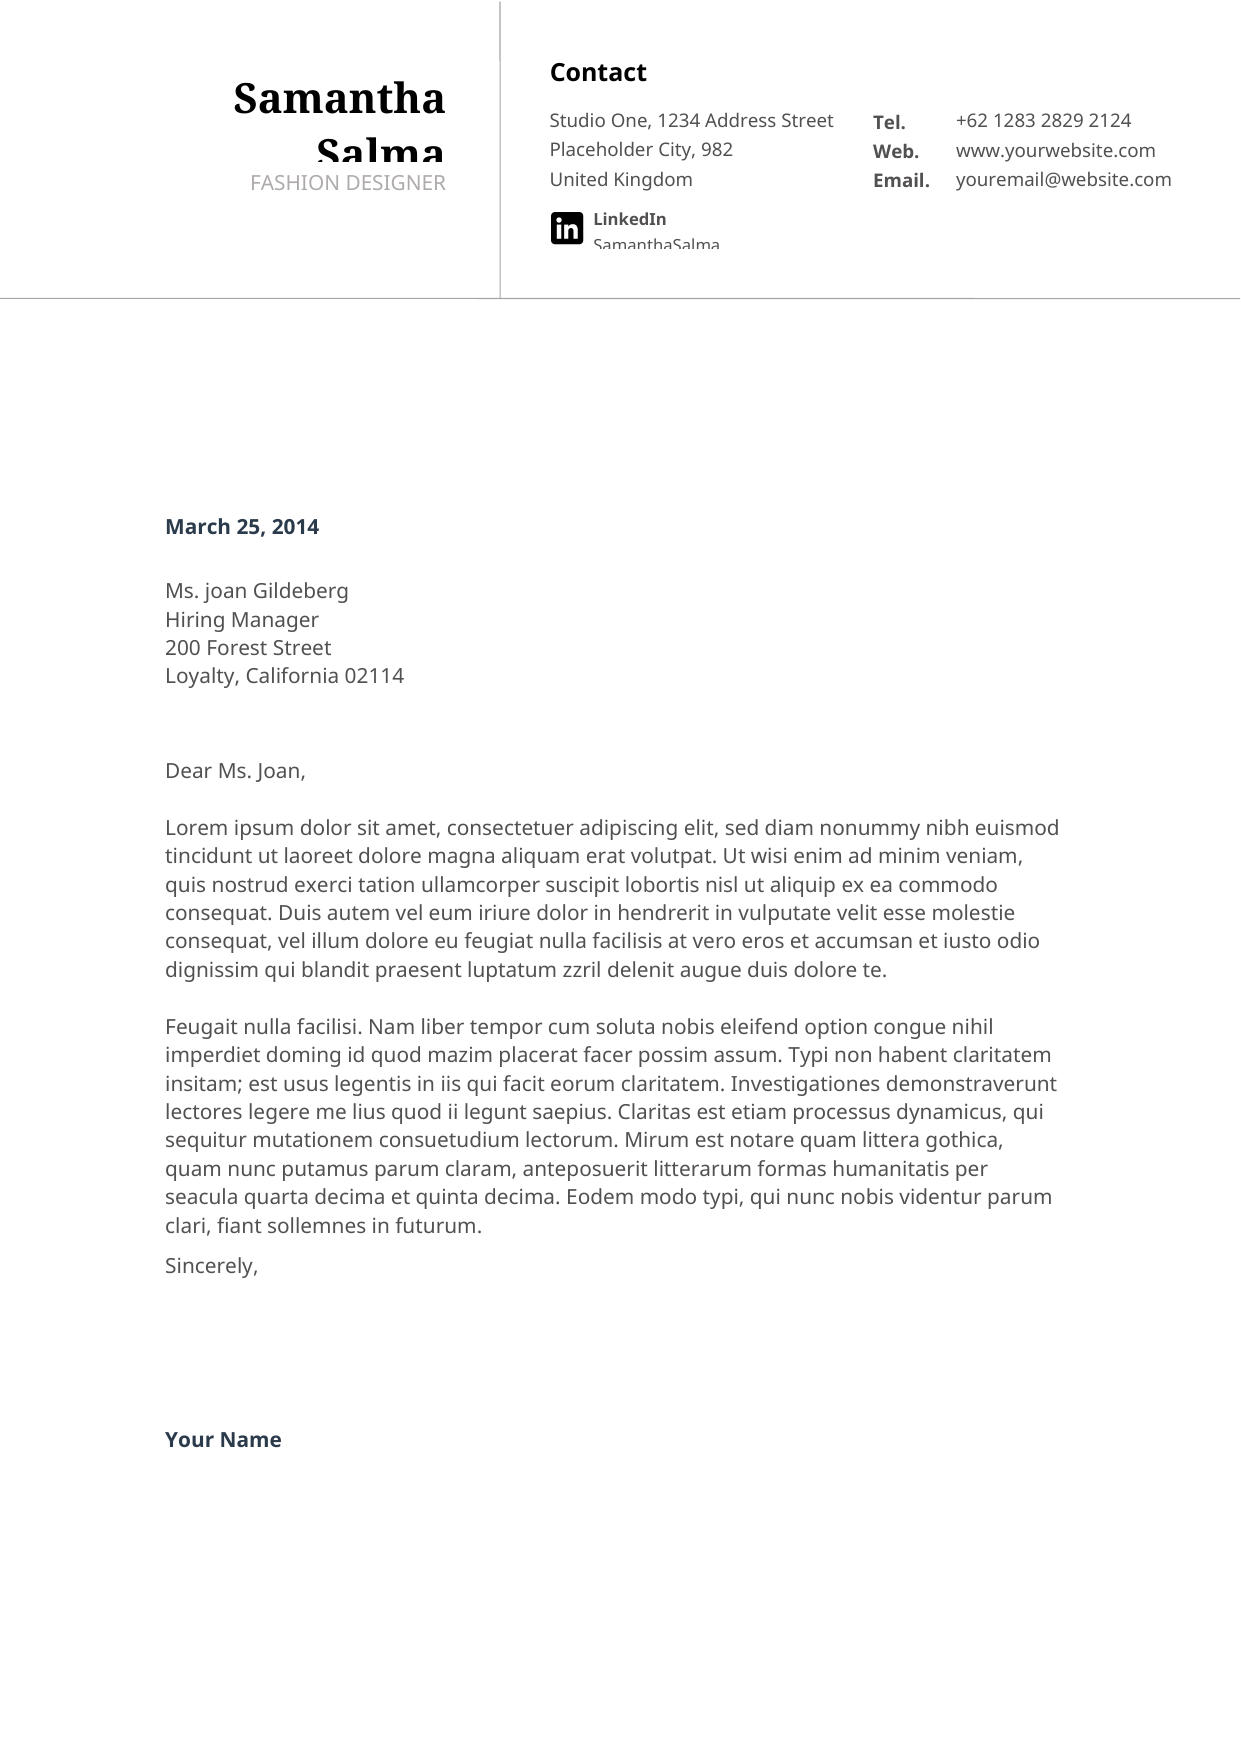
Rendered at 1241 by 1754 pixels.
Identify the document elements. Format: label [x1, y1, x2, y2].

picture [547, 209, 587, 248]
